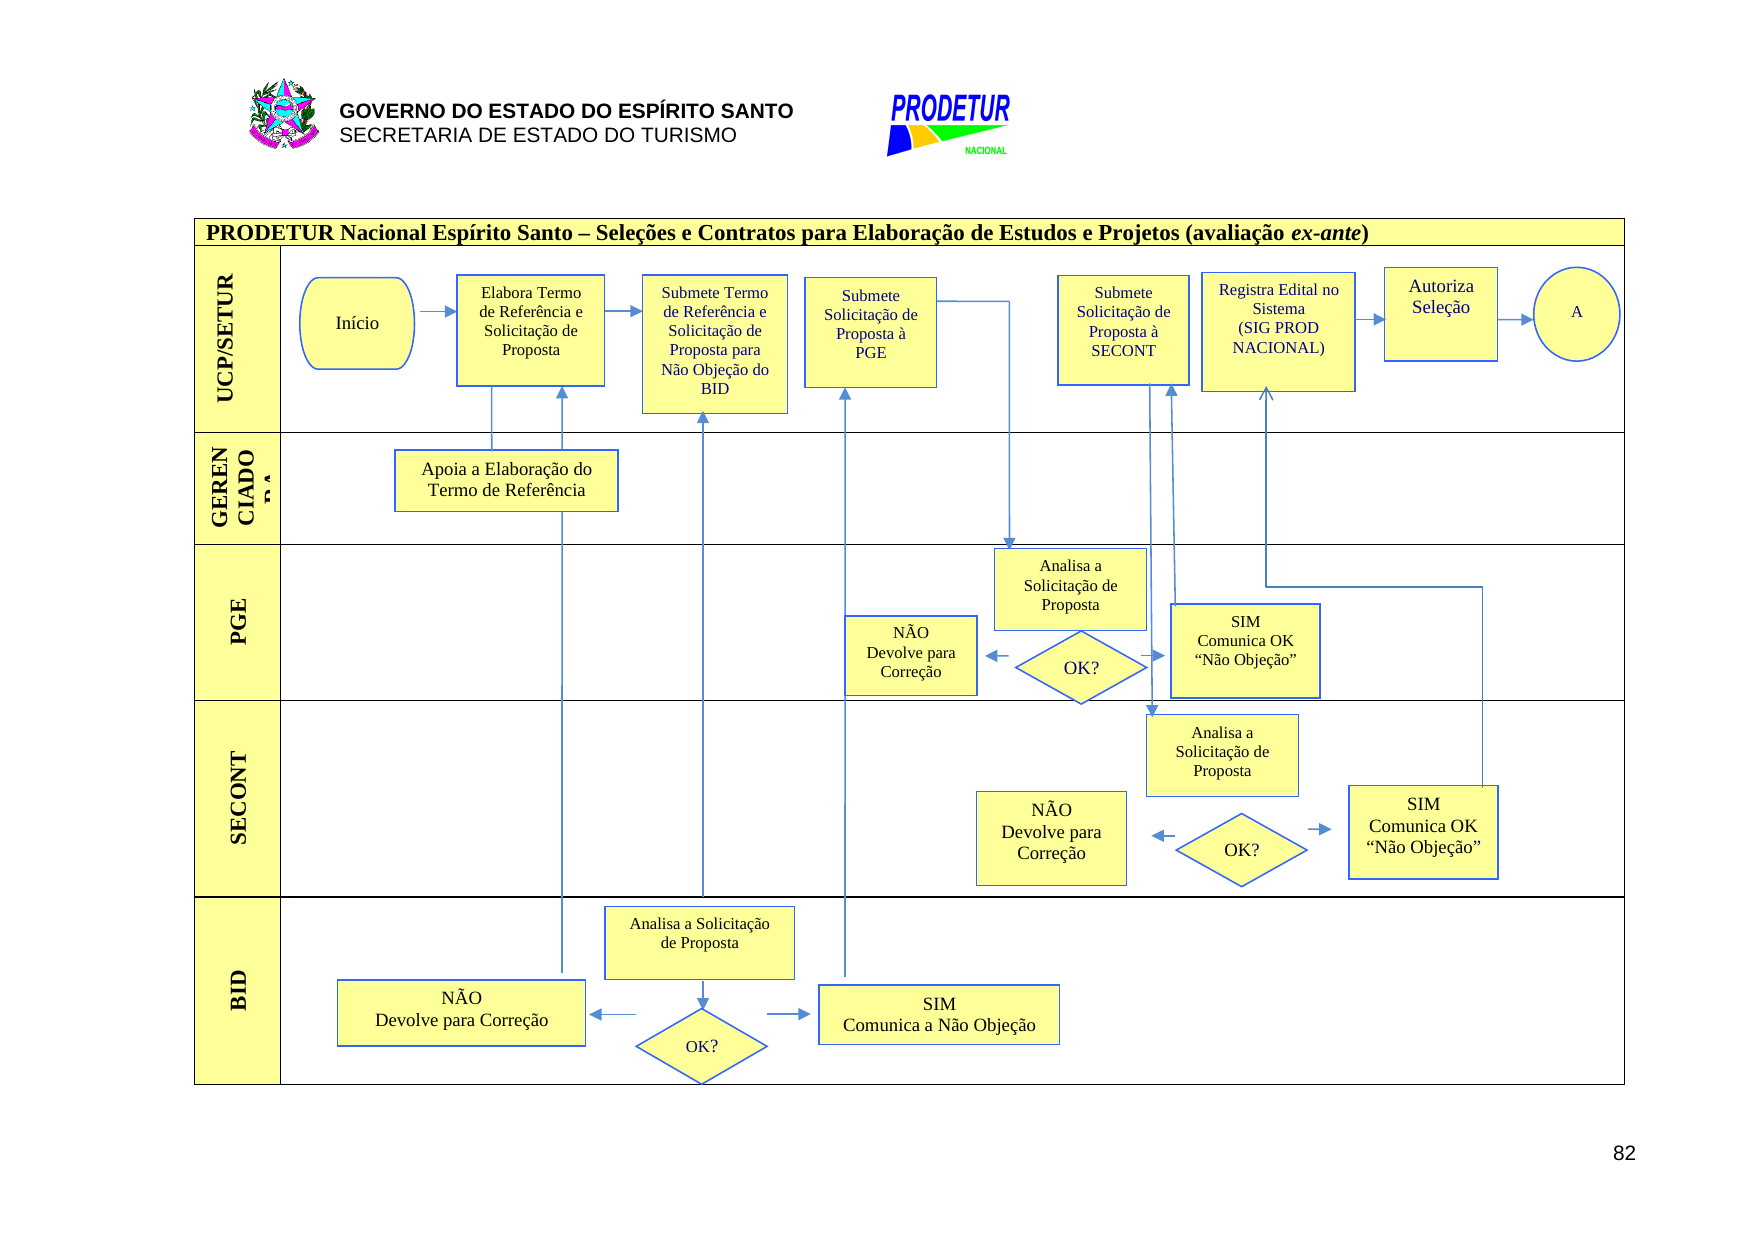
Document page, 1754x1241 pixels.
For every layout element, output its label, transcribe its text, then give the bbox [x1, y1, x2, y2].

table_cell [1011, 433, 1150, 543]
table_cell [1152, 545, 1174, 699]
table_cell [846, 433, 1008, 543]
table_cell [281, 433, 561, 543]
table_cell [563, 433, 702, 543]
table_cell [1012, 545, 1151, 699]
table_cell [563, 701, 702, 896]
table_cell [281, 898, 1624, 1084]
table_cell [704, 701, 844, 896]
table_header PRODETUR Nacional Espírito Santo – Seleções e Contratos para Elaboração de Estudos e Projetos (avaliação ex-ante) [195, 219, 1624, 245]
table_cell [1267, 545, 1624, 699]
table_cell UCP/SETUR [195, 246, 280, 432]
picture [878, 86, 1016, 159]
table_cell [704, 433, 844, 543]
picture [243, 75, 324, 151]
table_cell [704, 545, 844, 699]
table_cell BID [195, 898, 280, 1084]
table_cell [281, 545, 561, 699]
table_cell [563, 545, 702, 699]
table_cell [846, 545, 1077, 699]
table_cell [281, 701, 561, 896]
table_cell [1267, 433, 1624, 543]
table_cell [1175, 545, 1482, 699]
table_cell [846, 701, 1624, 896]
table_cell [281, 246, 1624, 432]
table_cell [1173, 433, 1265, 543]
table_cell PGE [195, 545, 280, 699]
table_cell GERENCIADORA [195, 433, 280, 543]
table_cell SECONT [195, 701, 280, 896]
table_cell [1151, 433, 1173, 543]
